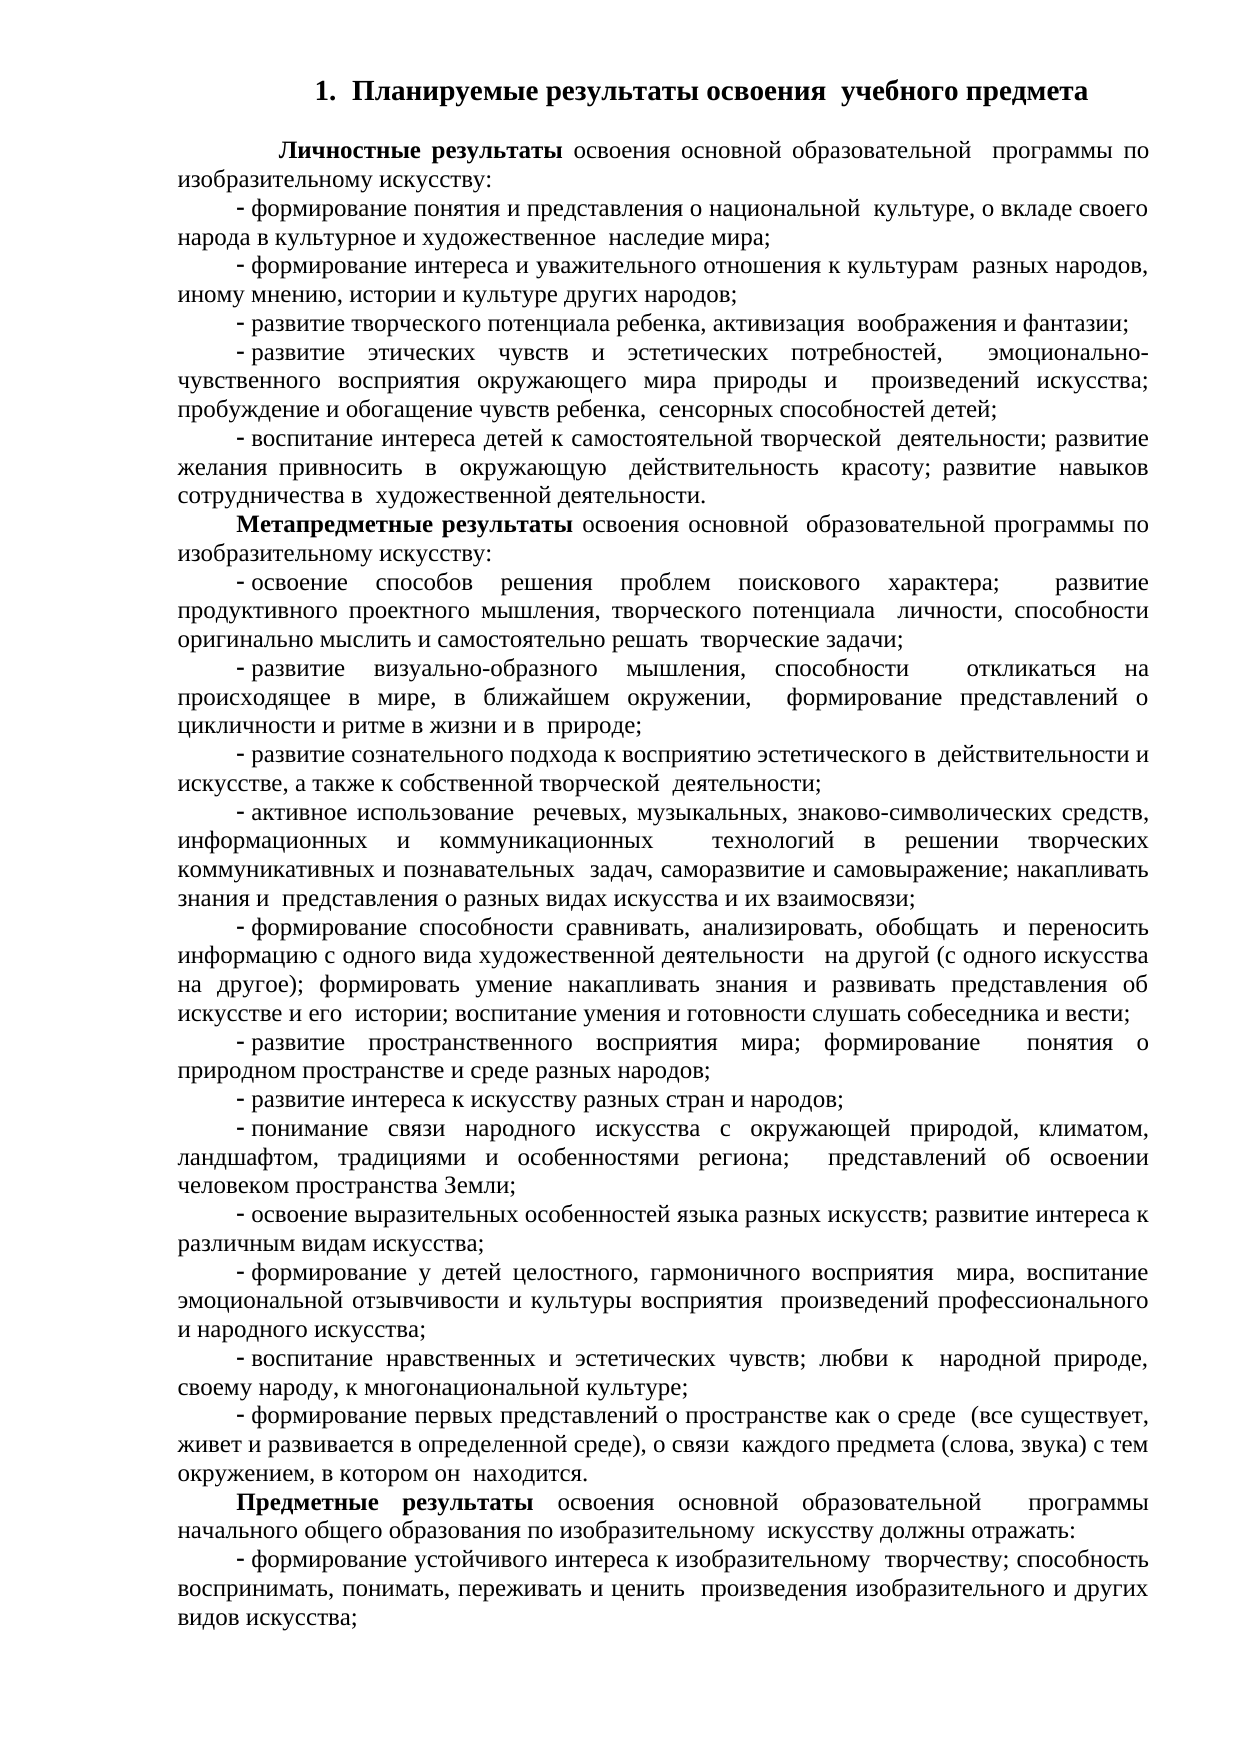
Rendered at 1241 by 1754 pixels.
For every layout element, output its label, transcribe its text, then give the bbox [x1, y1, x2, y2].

list Планируемые результаты освоения учебного предмета [251, 73, 1152, 107]
text Личностные результаты освоения основной образовательной программы по изобразительному искусству: [177, 135, 1149, 193]
list воспитание интереса детей к самостоятельной творческой деятельности; развитие желания привносить в окружающую действительность красоту; развитие навыков сотрудничества в художественной деятельности. [177, 423, 1149, 509]
list формирование способности сравнивать, анализировать, обобщать и переносить информацию с одного вида художественной деятельности на другой (с одного искусства на другое); формировать умение накапливать знания и развивать представления об искусстве и его истории; воспитание умения и готовности слушать собеседника и вести; [177, 912, 1149, 1027]
list развитие визуально-образного мышления, способности откликаться на происходящее в мире, в ближайшем окружении, формирование представлений о цикличности и ритме в жизни и в природе; [177, 653, 1149, 739]
list понимание связи народного искусства с окружающей природой, климатом, ландшафтом, традициями и особенностями региона; представлений об освоении человеком пространства Земли; [177, 1113, 1149, 1199]
list освоение способов решения проблем поискового характера; развитие продуктивного проектного мышления, творческого потенциала личности, способности оригинально мыслить и самостоятельно решать творческие задачи; [177, 567, 1149, 653]
list формирование первых представлений о пространстве как о среде (все существует, живет и развивается в определенной среде), о связи каждого предмета (слова, звука) с тем окружением, в котором он находится. [177, 1400, 1149, 1487]
list освоение выразительных особенностей языка разных искусств; развитие интереса к различным видам искусства; [177, 1199, 1149, 1257]
list воспитание нравственных и эстетических чувств; любви к народной природе, своему народу, к многонациональной культуре; [177, 1343, 1149, 1400]
list развитие пространственного восприятия мира; формирование понятия о природном пространстве и среде разных народов; [177, 1027, 1149, 1084]
list развитие творческого потенциала ребенка, активизация воображения и фантазии; [177, 308, 1149, 337]
list формирование устойчивого интереса к изобразительному творчеству; способность воспринимать, понимать, переживать и ценить произведения изобразительного и других видов искусства; [177, 1544, 1149, 1630]
text Метапредметные результаты освоения основной образовательной программы по изобразительному искусству: [177, 509, 1149, 567]
list развитие сознательного подхода к восприятию эстетического в действительности и искусстве, а также к собственной творческой деятельности; [177, 739, 1149, 797]
list развитие этических чувств и эстетических потребностей, эмоционально-чувственного восприятия окружающего мира природы и произведений искусства; пробуждение и обогащение чувств ребенка, сенсорных способностей детей; [177, 337, 1149, 423]
list активное использование речевых, музыкальных, знаково-символических средств, информационных и коммуникационных технологий в решении творческих коммуникативных и познавательных задач, саморазвитие и самовыражение; накапливать знания и представления о разных видах искусства и их взаимосвязи; [177, 797, 1149, 912]
text Предметные результаты освоения основной образовательной программы начального общего образования по изобразительному искусству должны отражать: [177, 1487, 1149, 1544]
list формирование понятия и представления о национальной культуре, о вкладе своего народа в культурное и художественное наследие мира; [177, 193, 1149, 250]
list формирование интереса и уважительного отношения к культурам разных народов, иному мнению, истории и культуре других народов; [177, 250, 1149, 308]
list развитие интереса к искусству разных стран и народов; [177, 1084, 1149, 1113]
list формирование у детей целостного, гармоничного восприятия мира, воспитание эмоциональной отзывчивости и культуры восприятия произведений профессионального и народного искусства; [177, 1257, 1149, 1343]
